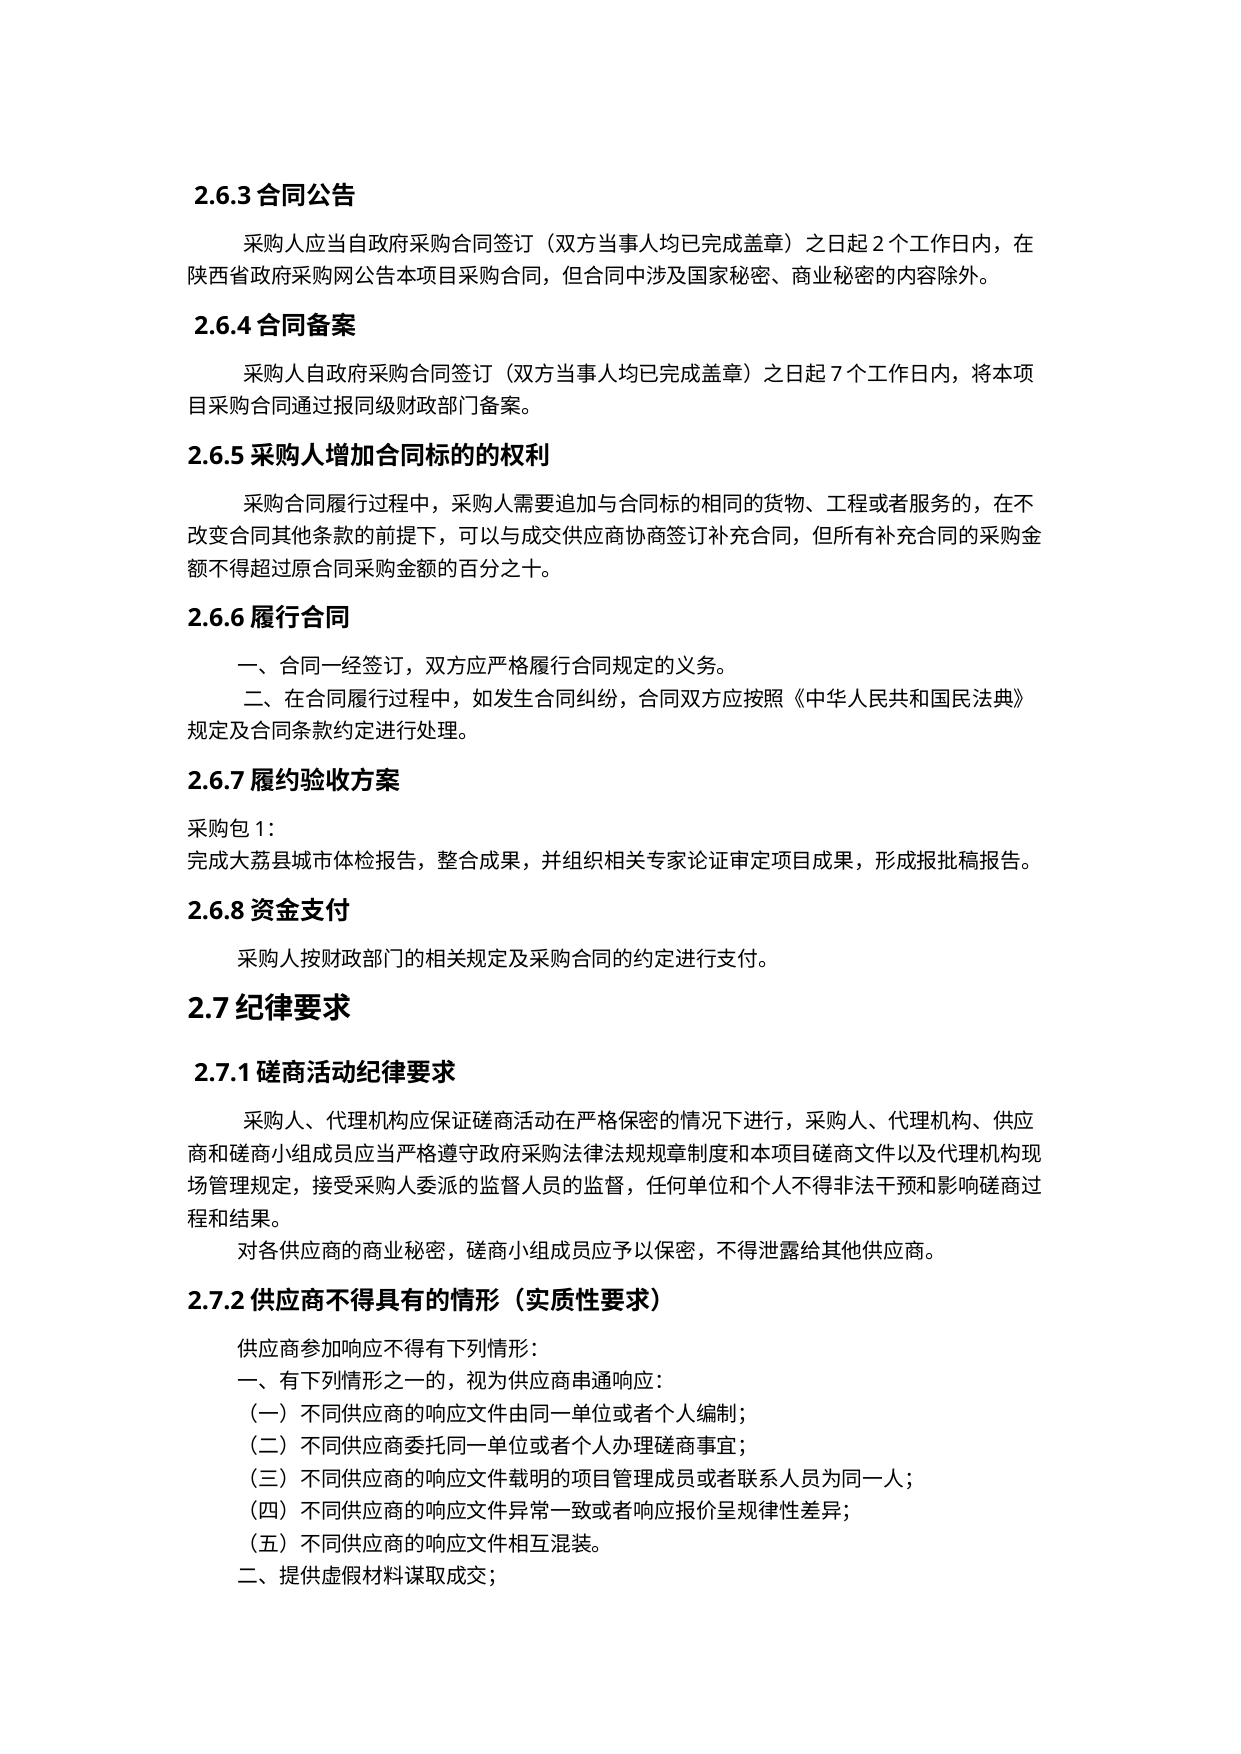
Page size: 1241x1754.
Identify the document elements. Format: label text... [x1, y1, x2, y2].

text 2.6.4合同备案 [187, 292, 1053, 357]
text 2.6.3合同公告 [187, 162, 1053, 227]
text 采购人、代理机构应保证磋商活动在严格保密的情况下进行，采购人、代理机构、供应商和磋商小组成员应当严格遵守政府采购法律法规规章制度和本项目磋商文件以及代理机构现场管理规定，接受采购人委派的监督人员的监督，任何单位和个人不得非法干预和影响磋商过程和结果。 [187, 1104, 1053, 1234]
text 采购人应当自政府采购合同签订（双方当事人均已完成盖章）之日起2个工作日内，在陕西省政府采购网公告本项目采购合同，但合同中涉及国家秘密、商业秘密的内容除外。 [187, 227, 1053, 292]
text 对各供应商的商业秘密，磋商小组成员应予以保密，不得泄露给其他供应商。 [187, 1234, 1053, 1267]
text 完成大荔县城市体检报告，整合成果，并组织相关专家论证审定项目成果，形成报批稿报告。 [187, 844, 1053, 877]
text （四）不同供应商的响应文件异常一致或者响应报价呈规律性差异； [187, 1494, 1053, 1527]
text 2.7纪律要求 [187, 974, 1053, 1039]
text 采购合同履行过程中，采购人需要追加与合同标的相同的货物、工程或者服务的，在不改变合同其他条款的前提下，可以与成交供应商协商签订补充合同，但所有补充合同的采购金额不得超过原合同采购金额的百分之十。 [187, 487, 1053, 584]
text 2.6.8资金支付 [187, 877, 1053, 942]
text （五）不同供应商的响应文件相互混装。 [187, 1527, 1053, 1559]
text （一）不同供应商的响应文件由同一单位或者个人编制； [187, 1397, 1053, 1429]
text 2.6.6履行合同 [187, 584, 1053, 649]
text 2.7.1磋商活动纪律要求 [187, 1039, 1053, 1104]
text 一、有下列情形之一的，视为供应商串通响应： [187, 1364, 1053, 1397]
text 2.7.2供应商不得具有的情形（实质性要求） [187, 1267, 1053, 1332]
text 2.6.7履约验收方案 [187, 747, 1053, 812]
text 采购人按财政部门的相关规定及采购合同的约定进行支付。 [187, 942, 1053, 974]
text 二、在合同履行过程中，如发生合同纠纷，合同双方应按照《中华人民共和国民法典》规定及合同条款约定进行处理。 [187, 682, 1053, 747]
text 采购人自政府采购合同签订（双方当事人均已完成盖章）之日起7个工作日内，将本项目采购合同通过报同级财政部门备案。 [187, 357, 1053, 422]
text 2.6.5采购人增加合同标的的权利 [187, 422, 1053, 487]
text 一、合同一经签订，双方应严格履行合同规定的义务。 [187, 649, 1053, 682]
text 供应商参加响应不得有下列情形： [187, 1332, 1053, 1364]
text 二、提供虚假材料谋取成交； [187, 1559, 1053, 1592]
text （三）不同供应商的响应文件载明的项目管理成员或者联系人员为同一人； [187, 1462, 1053, 1494]
text 采购包1： [187, 812, 1053, 844]
text （二）不同供应商委托同一单位或者个人办理磋商事宜； [187, 1429, 1053, 1462]
